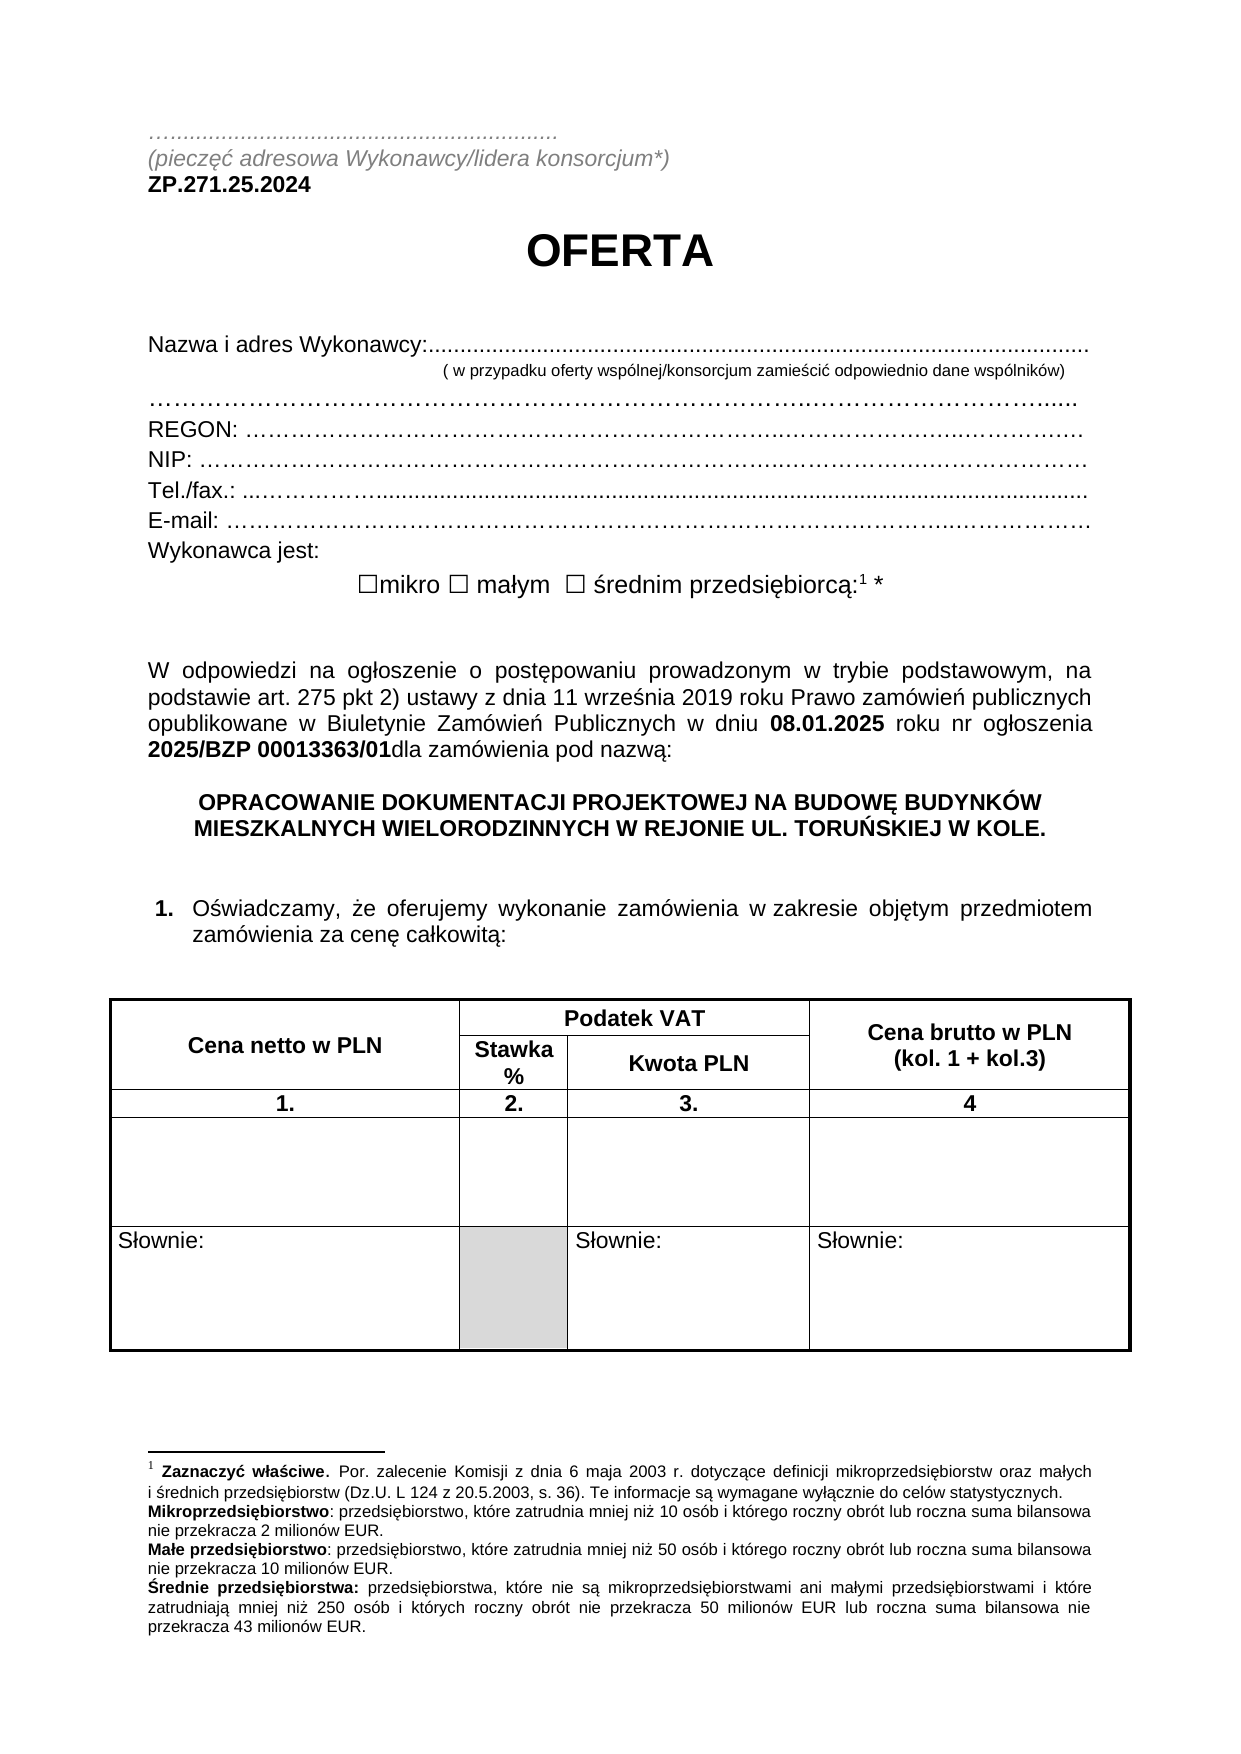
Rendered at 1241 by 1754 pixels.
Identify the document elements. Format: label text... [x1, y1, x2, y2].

table_cell [112, 1118, 459, 1226]
subtitle …............................................................. [148, 118, 1092, 144]
text ( w przypadku oferty wspólnej/konsorcjum zamieścić odpowiednio dane wspólników) [148, 361, 1092, 380]
text E-mail: ……………………………………………………………………….…………..……………… [148, 507, 1092, 533]
table_cell [568, 1118, 809, 1226]
text REGON: ……………………………………………………………..……………….…..………….… [148, 416, 1092, 442]
table_cell Słownie: [112, 1227, 459, 1348]
table_header Cena netto w PLN [112, 1001, 459, 1089]
text Tel./fax.: ...……………................................................................................................................ [148, 477, 1092, 503]
table_cell Słownie: [568, 1227, 809, 1348]
text mikro małym średnim przedsiębiorcą: * [148, 567, 1092, 601]
table_cell 4 [810, 1090, 1128, 1117]
table_cell [460, 1118, 567, 1226]
subtitle OFERTA [148, 223, 1092, 276]
table_cell Słownie: [810, 1227, 1128, 1348]
text ……………………………………………………………………..………………………...... [148, 383, 1092, 412]
subtitle (pieczęć adresowa Wykonawcy/lidera konsorcjum*) [148, 144, 1092, 171]
table_cell Stawka % [460, 1036, 567, 1089]
table_cell [460, 1227, 567, 1348]
table_header Podatek VAT [460, 1001, 809, 1035]
table_cell [810, 1118, 1128, 1226]
list Oświadczamy, że oferujemy wykonanie zamówienia w zakresie objętym przedmiotem zamówienia za cenę całkowitą: [154, 894, 1092, 947]
table_cell 1. [112, 1090, 459, 1117]
text NIP: …………………………………………………………………..……………….………………… [148, 446, 1092, 473]
text Nazwa i adres Wykonawcy:........................................................................................................ [148, 331, 1092, 357]
text ZP.271.25.2024 [148, 171, 1092, 197]
text Wykonawca jest: [148, 537, 1092, 563]
table_cell 2. [460, 1090, 567, 1117]
table_cell Kwota PLN [568, 1036, 809, 1089]
table_header Cena brutto w PLN (kol. 1 + kol.3) [810, 1001, 1128, 1089]
text W odpowiedzi na ogłoszenie o postępowaniu prowadzonym w trybie podstawowym, na podstawie art. 275 pkt 2) ustawy z dnia 11 września 2019 roku Prawo zamówień publicznych opublikowane w Biuletynie Zamówień Publicznych w dniu 08.01.2025 roku nr ogłoszenia 2025/BZP 00013363/01dla zamówienia pod nazwą: [148, 657, 1092, 763]
table_cell 3. [568, 1090, 809, 1117]
text OPRACOWANIE DOKUMENTACJI PROJEKTOWEJ NA BUDOWĘ BUDYNKÓW MIESZKALNYCH WIELORODZINNYCH W REJONIE UL. TORUŃSKIEJ W KOLE. [148, 789, 1092, 842]
